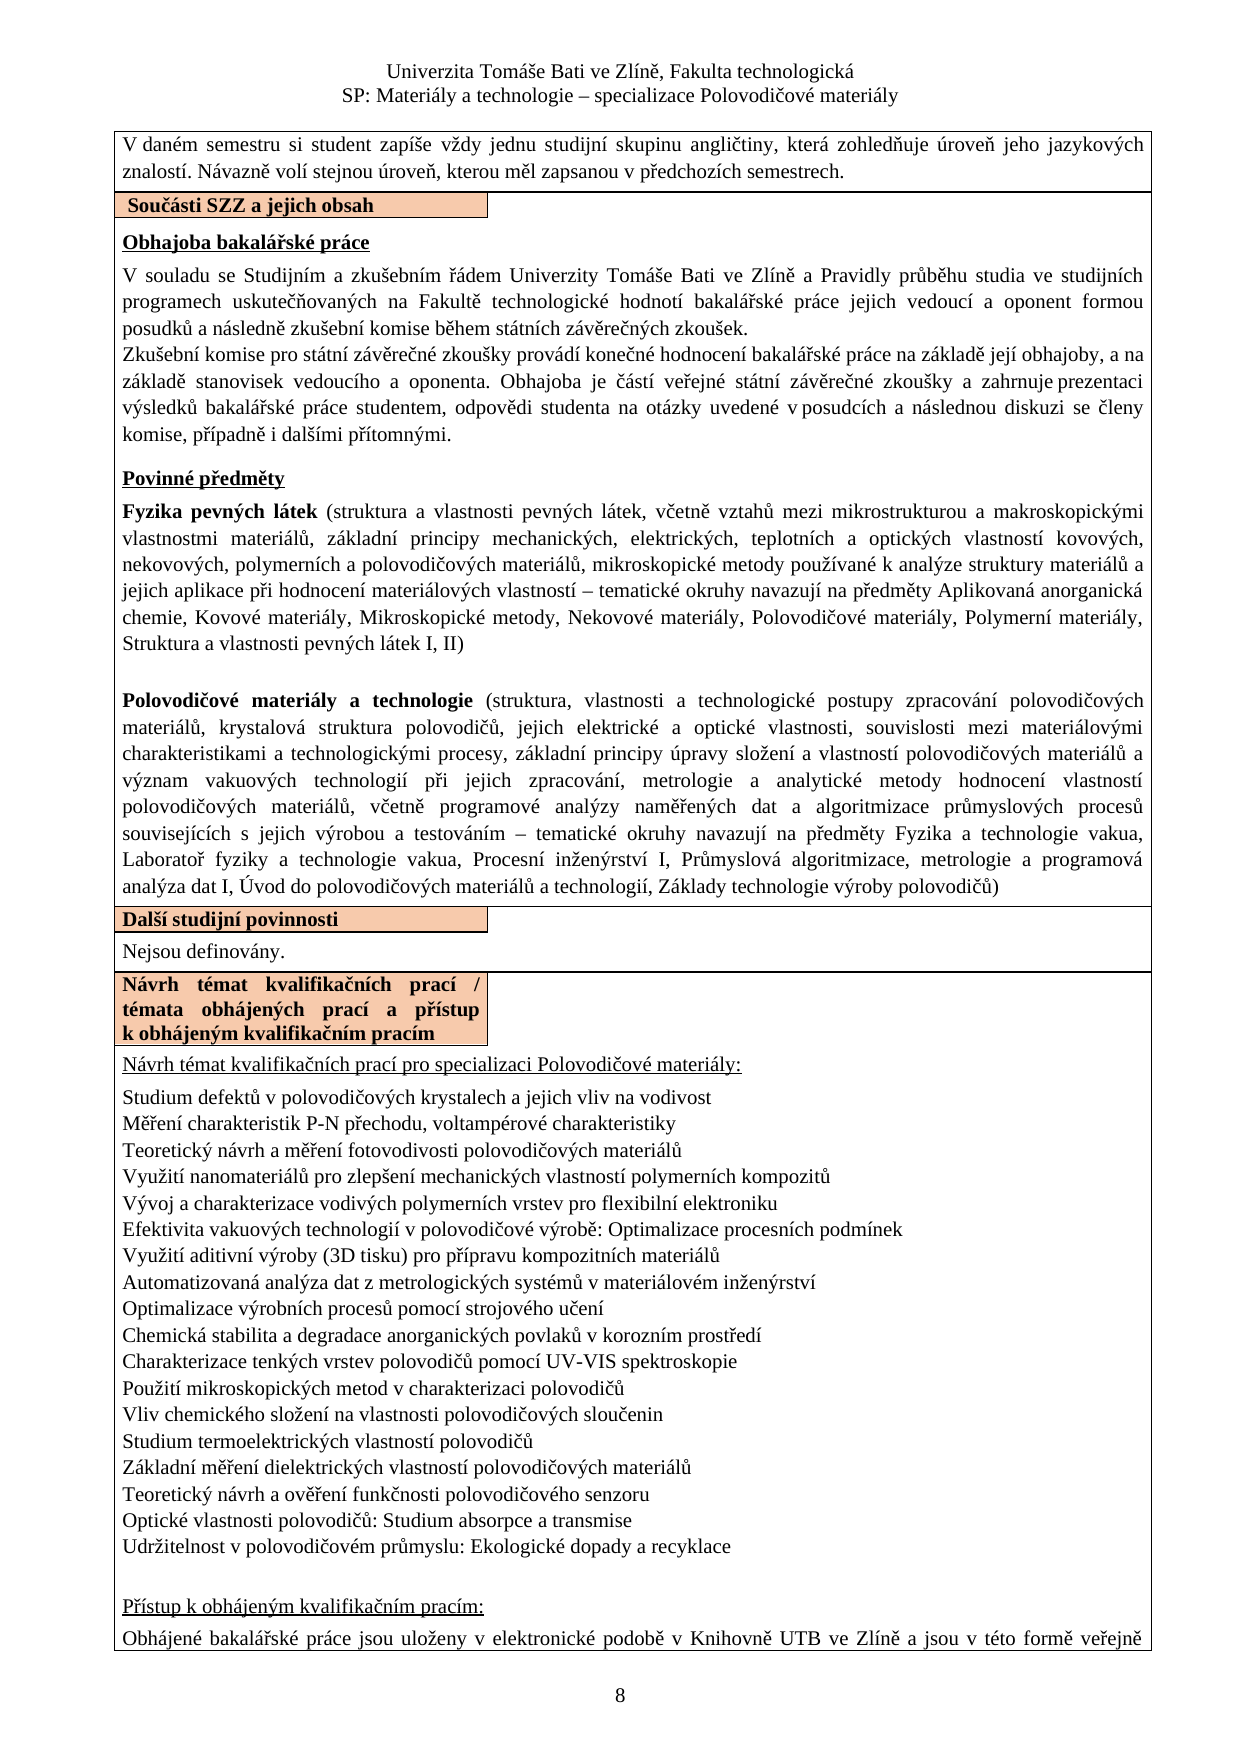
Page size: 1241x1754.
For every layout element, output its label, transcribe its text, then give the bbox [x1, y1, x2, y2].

table_cell [488, 907, 1151, 931]
table_cell [488, 193, 1151, 217]
table_cell Obhajoba bakalářské práce V souladu se Studijním a zkušebním řádem Univerzity Tomáše Bati ve Zlíně a Pravidly průběhu studia ve studijních programech uskutečňovaných na Fakultě technologické hodnotí bakalářské práce jejich vedoucí a oponent formou posudků a následně zkušební komise během státních závěrečných zkoušek. Zkušební komise pro státní závěrečné zkoušky provádí konečné hodnocení bakalářské práce na základě její obhajoby, a na základě stanovisek vedoucího a oponenta. Obhajoba je částí veřejné státní závěrečné zkoušky a zahrnuje prezentaci výsledků bakalářské práce studentem, odpovědi studenta na otázky uvedené v posudcích a následnou diskuzi se členy komise, případně i dalšími přítomnými. Povinné předměty Fyzika pevných látek (struktura a vlastnosti pevných látek, včetně vztahů mezi mikrostrukturou a makroskopickými vlastnostmi materiálů, základní principy mechanických, elektrických, teplotních a optických vlastností kovových, nekovových, polymerních a polovodičových materiálů, mikroskopické metody používané k analýze struktury materiálů a jejich aplikace při hodnocení materiálových vlastností – tematické okruhy navazují na předměty Aplikovaná anorganická chemie, Kovové materiály, Mikroskopické metody, Nekovové materiály, Polovodičové materiály, Polymerní materiály, Struktura a vlastnosti pevných látek I, II) Polovodičové materiály a technologie (struktura, vlastnosti a technologické postupy zpracování polovodičových materiálů, krystalová struktura polovodičů, jejich elektrické a optické vlastnosti, souvislosti mezi materiálovými charakteristikami a technologickými procesy, základní principy úpravy složení a vlastností polovodičových materiálů a význam vakuových technologií při jejich zpracování, metrologie a analytické metody hodnocení vlastností polovodičových materiálů, včetně programové analýzy naměřených dat a algoritmizace průmyslových procesů souvisejících s jejich výrobou a testováním – tematické okruhy navazují na předměty Fyzika a technologie vakua, Laboratoř fyziky a technologie vakua, Procesní inženýrství I, Průmyslová algoritmizace, metrologie a programová analýza dat I, Úvod do polovodičových materiálů a technologií, Základy technologie výroby polovodičů) [115, 217, 1151, 906]
table_cell Nejsou definovány. [115, 931, 1151, 971]
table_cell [115, 1045, 1151, 1650]
table_cell Součásti SZZ a jejich obsah [115, 193, 487, 217]
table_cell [115, 132, 1151, 191]
table_cell Návrh témat kvalifikačních prací / témata obhájených prací a přístup k obhájeným kvalifikačním pracím [115, 973, 487, 1044]
table_cell Další studijní povinnosti [115, 907, 487, 931]
table_cell [488, 973, 1151, 1044]
